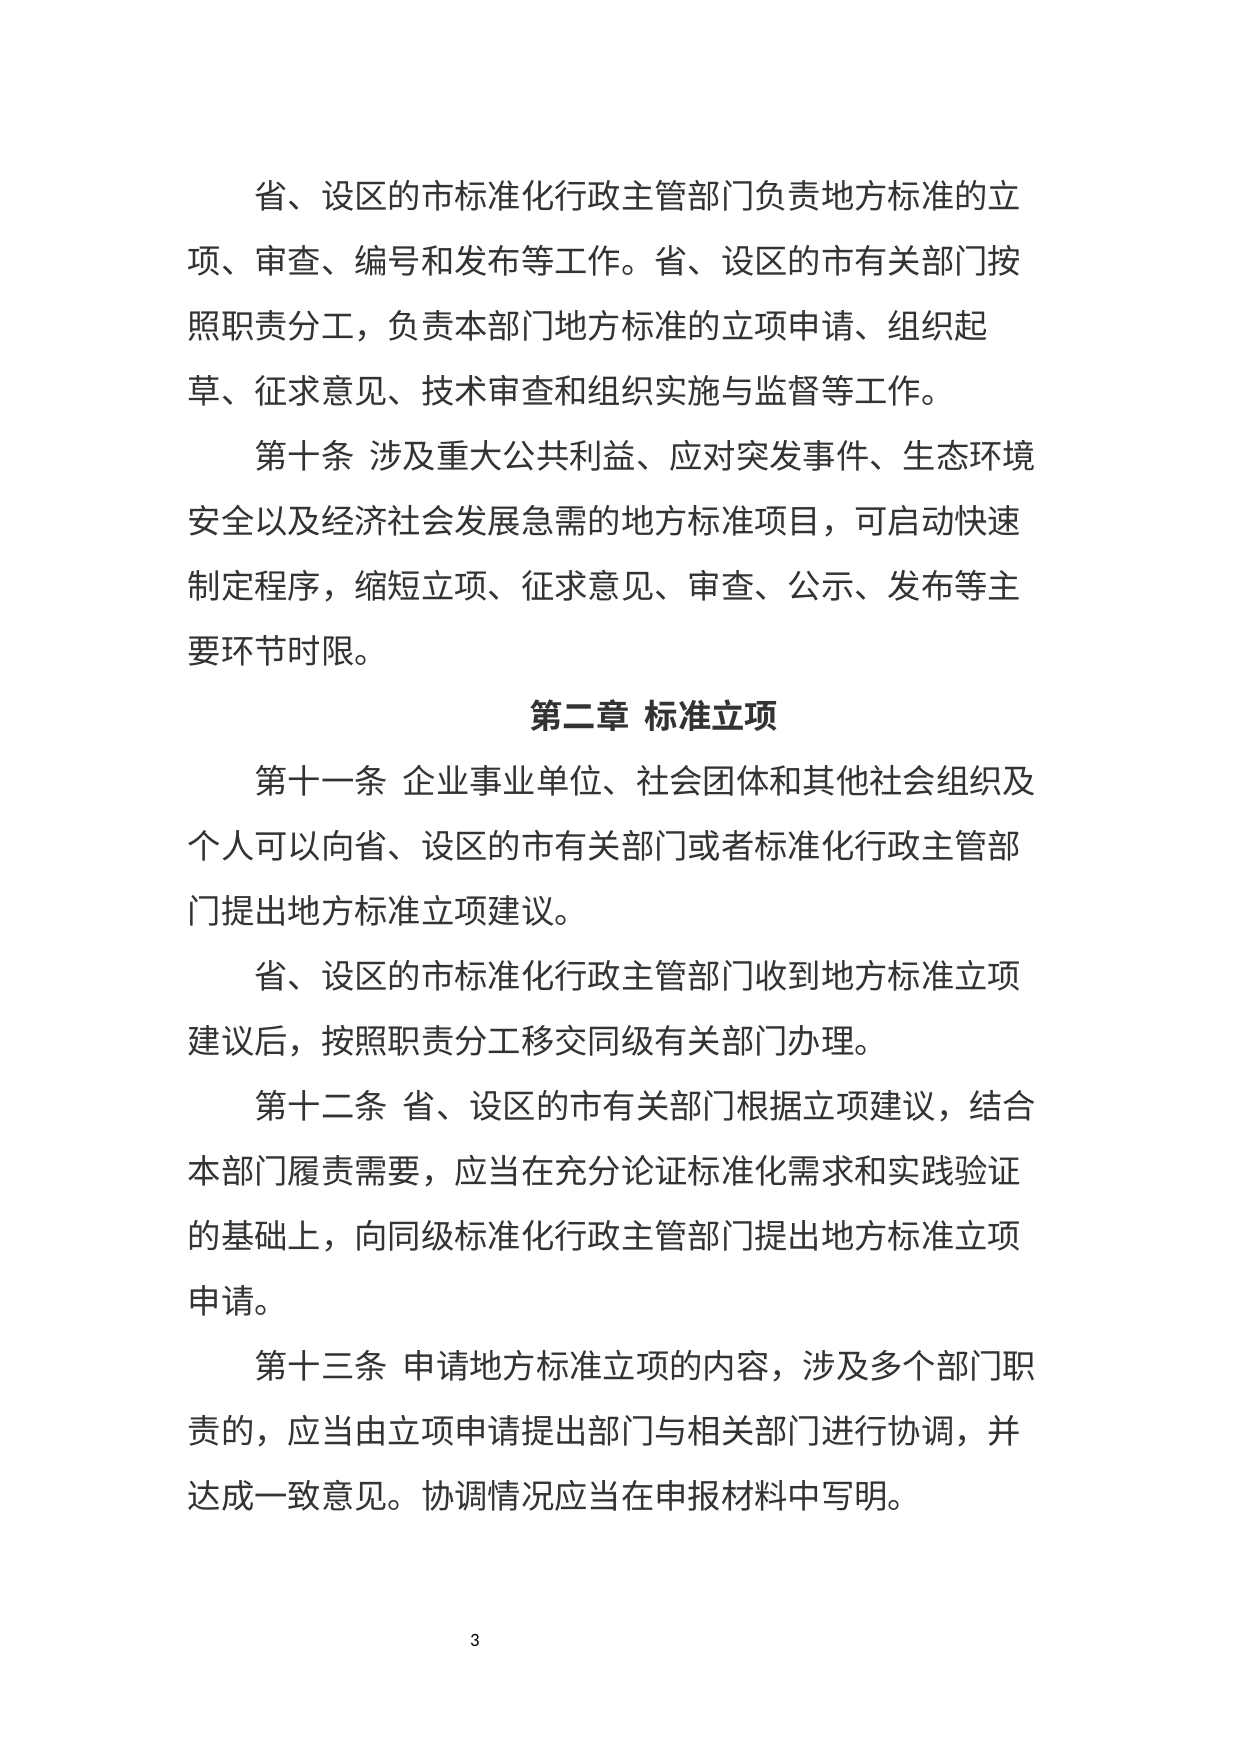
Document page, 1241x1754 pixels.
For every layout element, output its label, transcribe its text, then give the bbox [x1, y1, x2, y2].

text 第十二条 省、设区的市有关部门根据立项建议，结合本部门履责需要，应当在充分论证标准化需求和实践验证的基础上，向同级标准化行政主管部门提出地方标准立项申请。 [187, 1072, 1053, 1332]
text 省、设区的市标准化行政主管部门负责地方标准的立项、审查、编号和发布等工作。省、设区的市有关部门按照职责分工，负责本部门地方标准的立项申请、组织起草、征求意见、技术审查和组织实施与监督等工作。 [187, 162, 1053, 422]
text 第十条 涉及重大公共利益、应对突发事件、生态环境安全以及经济社会发展急需的地方标准项目，可启动快速制定程序，缩短立项、征求意见、审查、公示、发布等主要环节时限。 [187, 422, 1053, 682]
text 第二章 标准立项 [187, 682, 1053, 747]
text 省、设区的市标准化行政主管部门收到地方标准立项建议后，按照职责分工移交同级有关部门办理。 [187, 942, 1053, 1072]
text 第十一条 企业事业单位、社会团体和其他社会组织及个人可以向省、设区的市有关部门或者标准化行政主管部门提出地方标准立项建议。 [187, 747, 1053, 942]
text 第十三条 申请地方标准立项的内容，涉及多个部门职责的，应当由立项申请提出部门与相关部门进行协调，并达成一致意见。协调情况应当在申报材料中写明。 [187, 1332, 1053, 1527]
